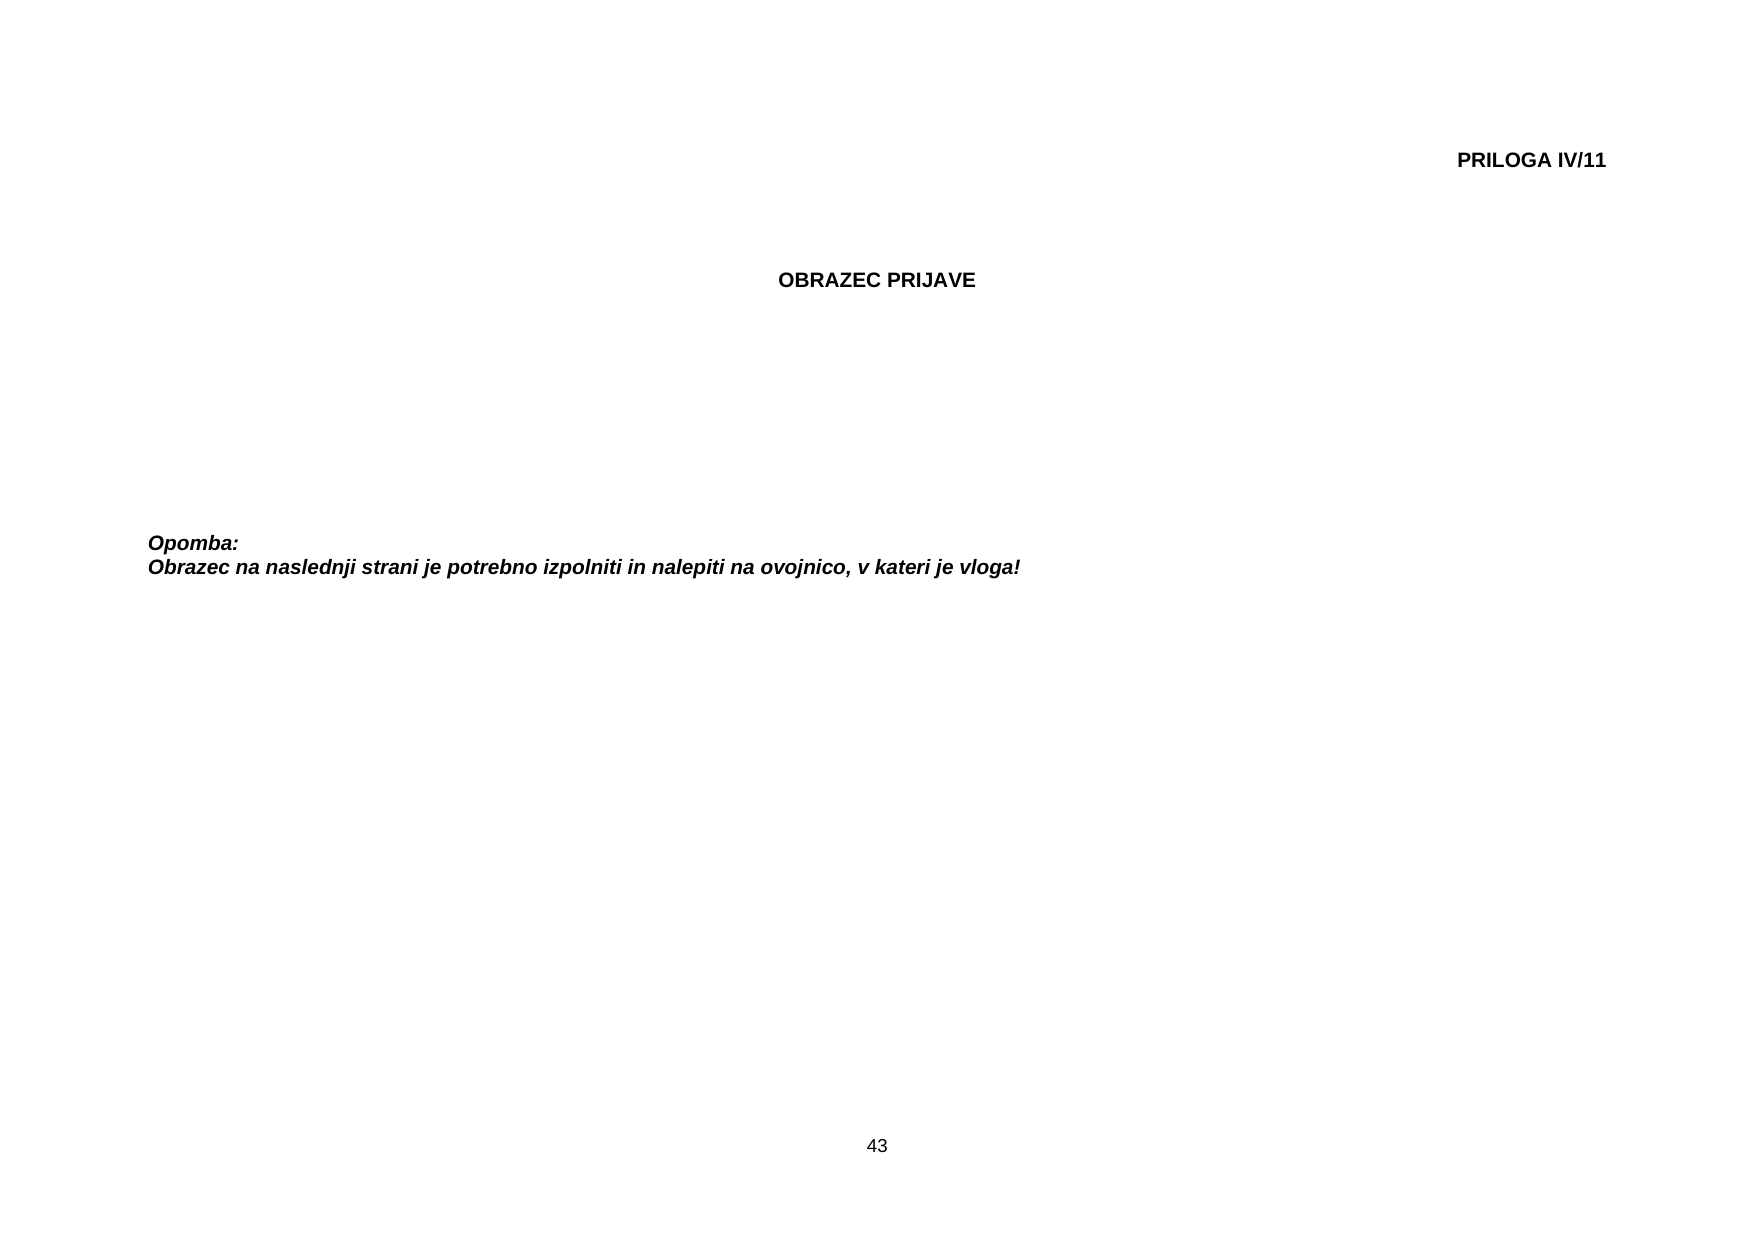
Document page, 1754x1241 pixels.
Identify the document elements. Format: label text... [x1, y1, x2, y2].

text Obrazec na naslednji strani je potrebno izpolniti in nalepiti na ovojnico, v kateri je vloga! [148, 555, 1606, 579]
subtitle OBRAZEC PRIJAVE [148, 267, 1606, 291]
text PRILOGA IV/11 [148, 148, 1606, 172]
text Opomba: [148, 531, 1606, 555]
